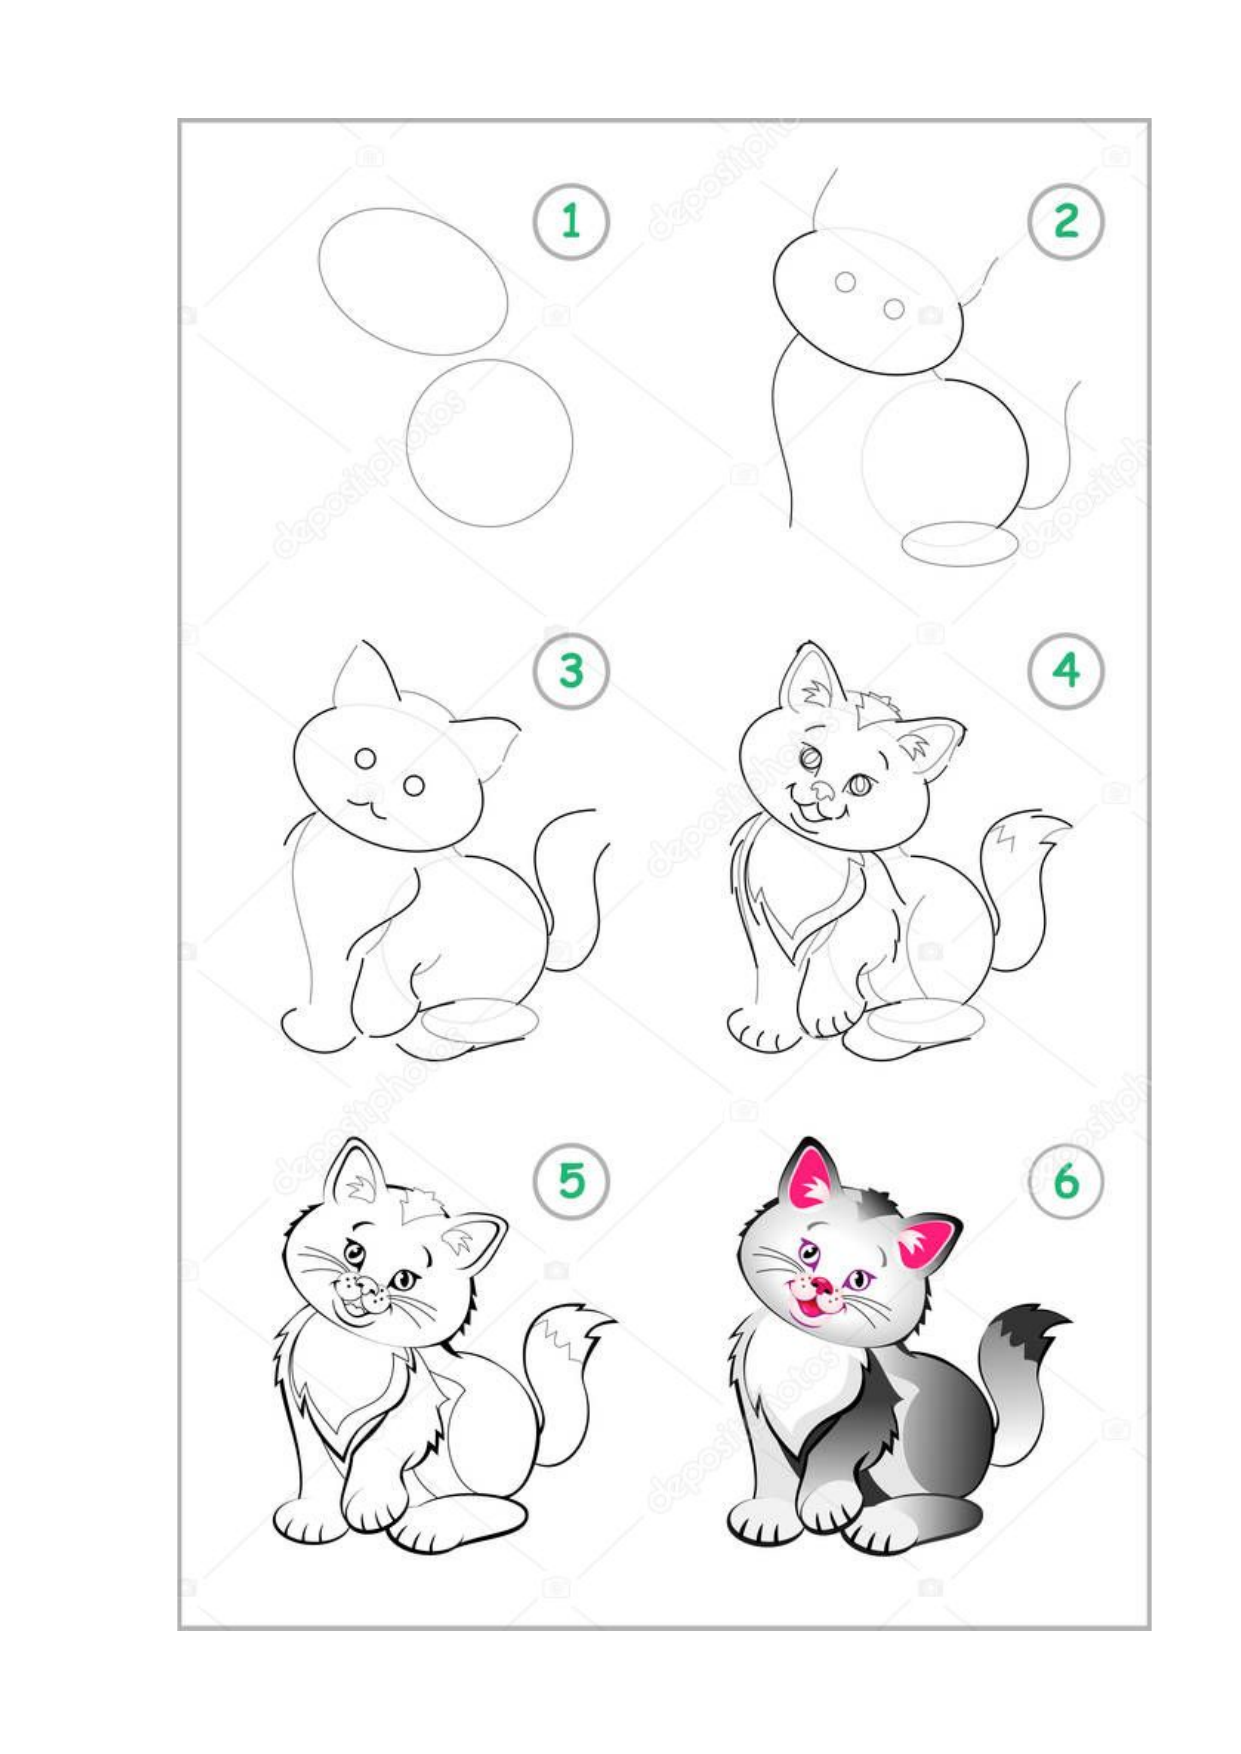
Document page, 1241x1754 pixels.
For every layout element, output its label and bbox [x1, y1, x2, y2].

picture [177, 118, 1152, 1631]
